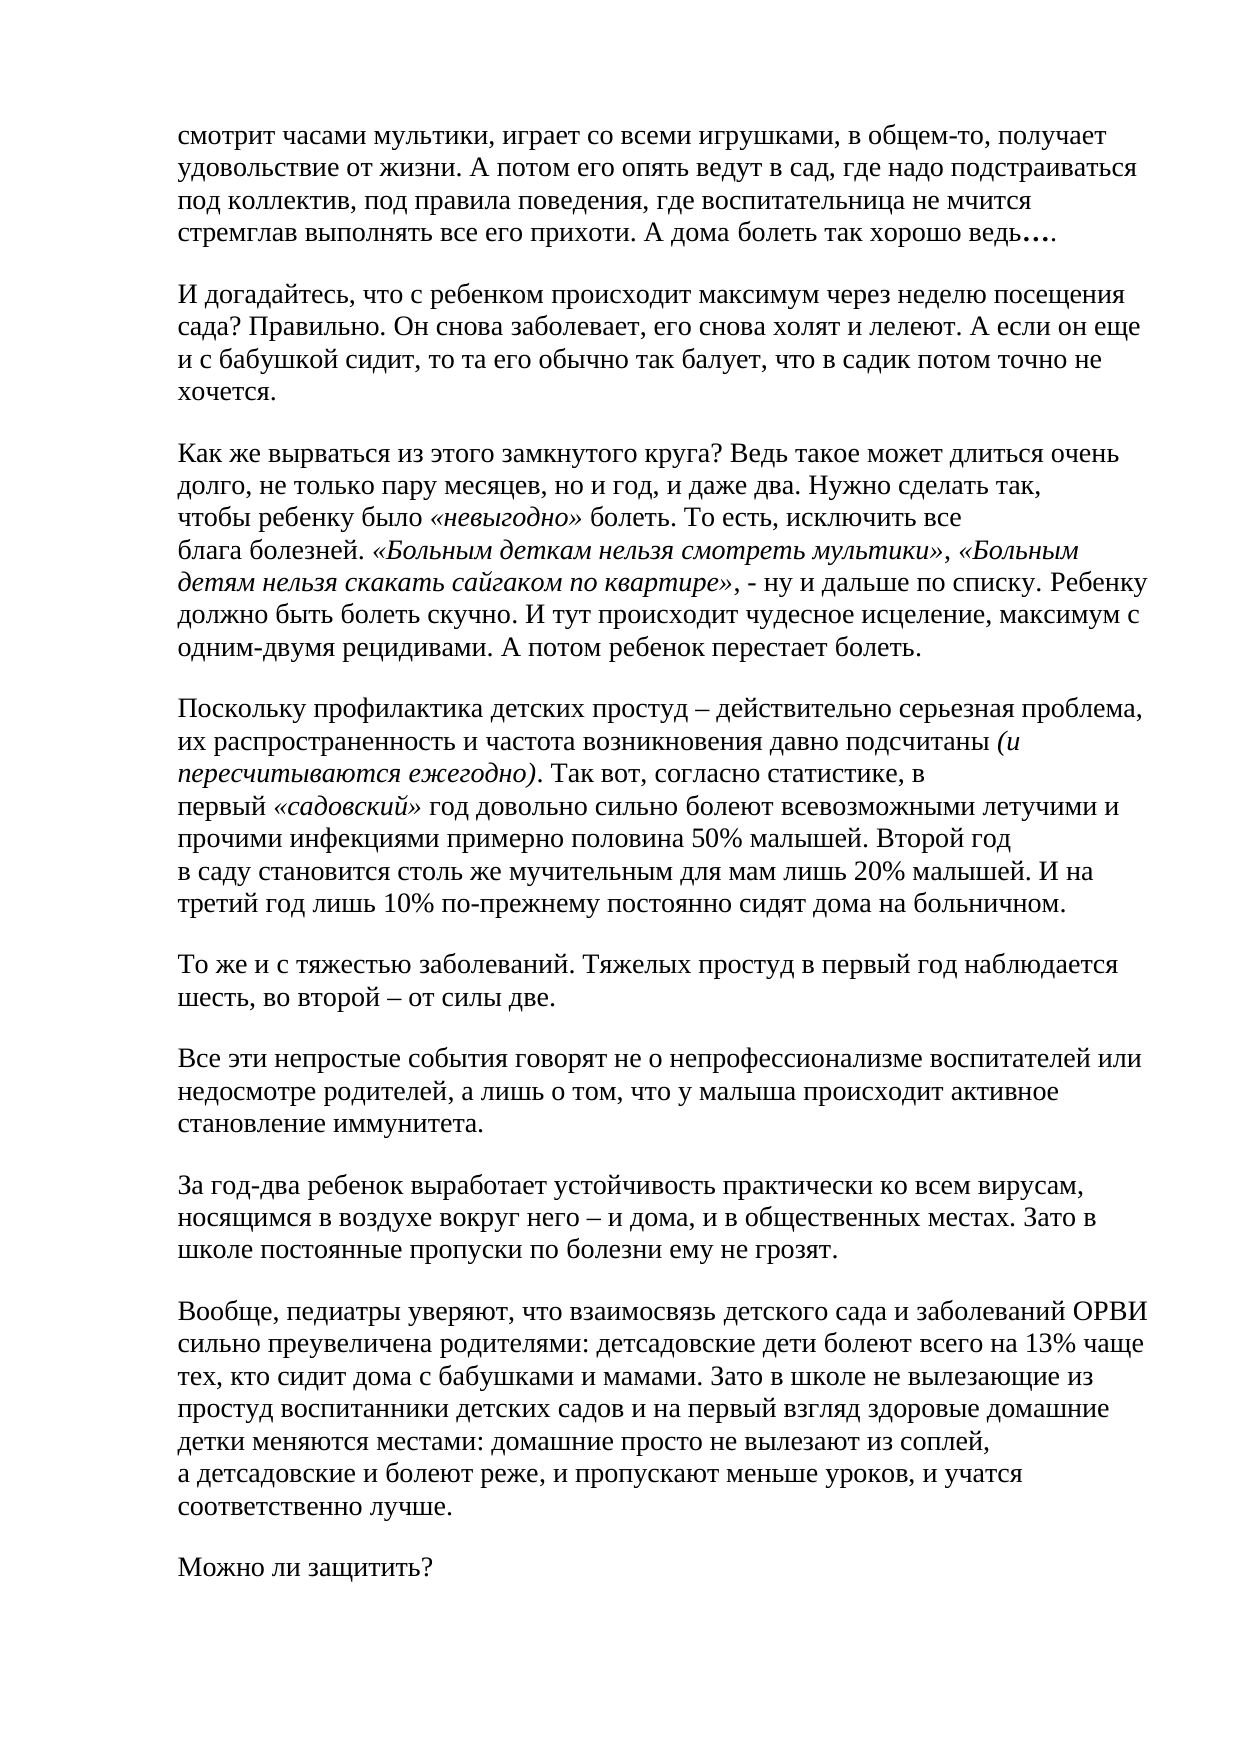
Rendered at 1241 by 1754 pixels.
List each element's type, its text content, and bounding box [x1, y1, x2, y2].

text Как же вырваться из этого замкнутого круга? Ведь такое может длиться очень долго, не только пару месяцев, но и год, и даже два. Нужно сделать так, чтобы ребенку было «невыгодно» болеть. То есть, исключить все блага болезней. «Больным деткам нельзя смотреть мультики», «Больным детям нельзя скакать сайгаком по квартире», - ну и дальше по списку. Ребенку должно быть болеть скучно. И тут происходит чудесное исцеление, максимум с одним-двумя рецидивами. А потом ребенок перестает болеть. [177, 436, 1152, 662]
text Все эти непростые события говорят не о непрофессионализме воспитателей или недосмотре родителей, а лишь о том, что у малыша происходит активное становление иммунитета. [177, 1041, 1152, 1139]
text За год-два ребенок выработает устойчивость практически ко всем вирусам, носящимся в воздухе вокруг него – и дома, и в общественных местах. Зато в школе постоянные пропуски по болезни ему не грозят. [177, 1168, 1152, 1265]
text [177, 118, 1152, 248]
text Можно ли защитить? [177, 1550, 1152, 1582]
text И догадайтесь, что с ребенком происходит максимум через неделю посещения сада? Правильно. Он снова заболевает, его снова холят и лелеют. А если он еще и с бабушкой сидит, то та его обычно так балует, что в садик потом точно не хочется. [177, 277, 1152, 406]
text Поскольку профилактика детских простуд – действительно серьезная проблема, их распространенность и частота возникновения давно подсчитаны (и пересчитываются ежегодно). Так вот, согласно статистике, в первый «садовский» год довольно сильно болеют всевозможными летучими и прочими инфекциями примерно половина 50% малышей. Второй год в саду становится столь же мучительным для мам лишь 20% малышей. И на третий год лишь 10% по-прежнему постоянно сидят дома на больничном. [177, 692, 1152, 918]
text То же и с тяжестью заболеваний. Тяжелых простуд в первый год наблюдается шесть, во второй – от силы две. [177, 947, 1152, 1012]
text Вообще, педиатры уверяют, что взаимосвязь детского сада и заболеваний ОРВИ сильно преувеличена родителями: детсадовские дети болеют всего на 13% чаще тех, кто сидит дома с бабушками и мамами. Зато в школе не вылезающие из простуд воспитанники детских садов и на первый взгляд здоровые домашние детки меняются местами: домашние просто не вылезают из соплей, а детсадовские и болеют реже, и пропускают меньше уроков, и учатся соответственно лучше. [177, 1294, 1152, 1521]
